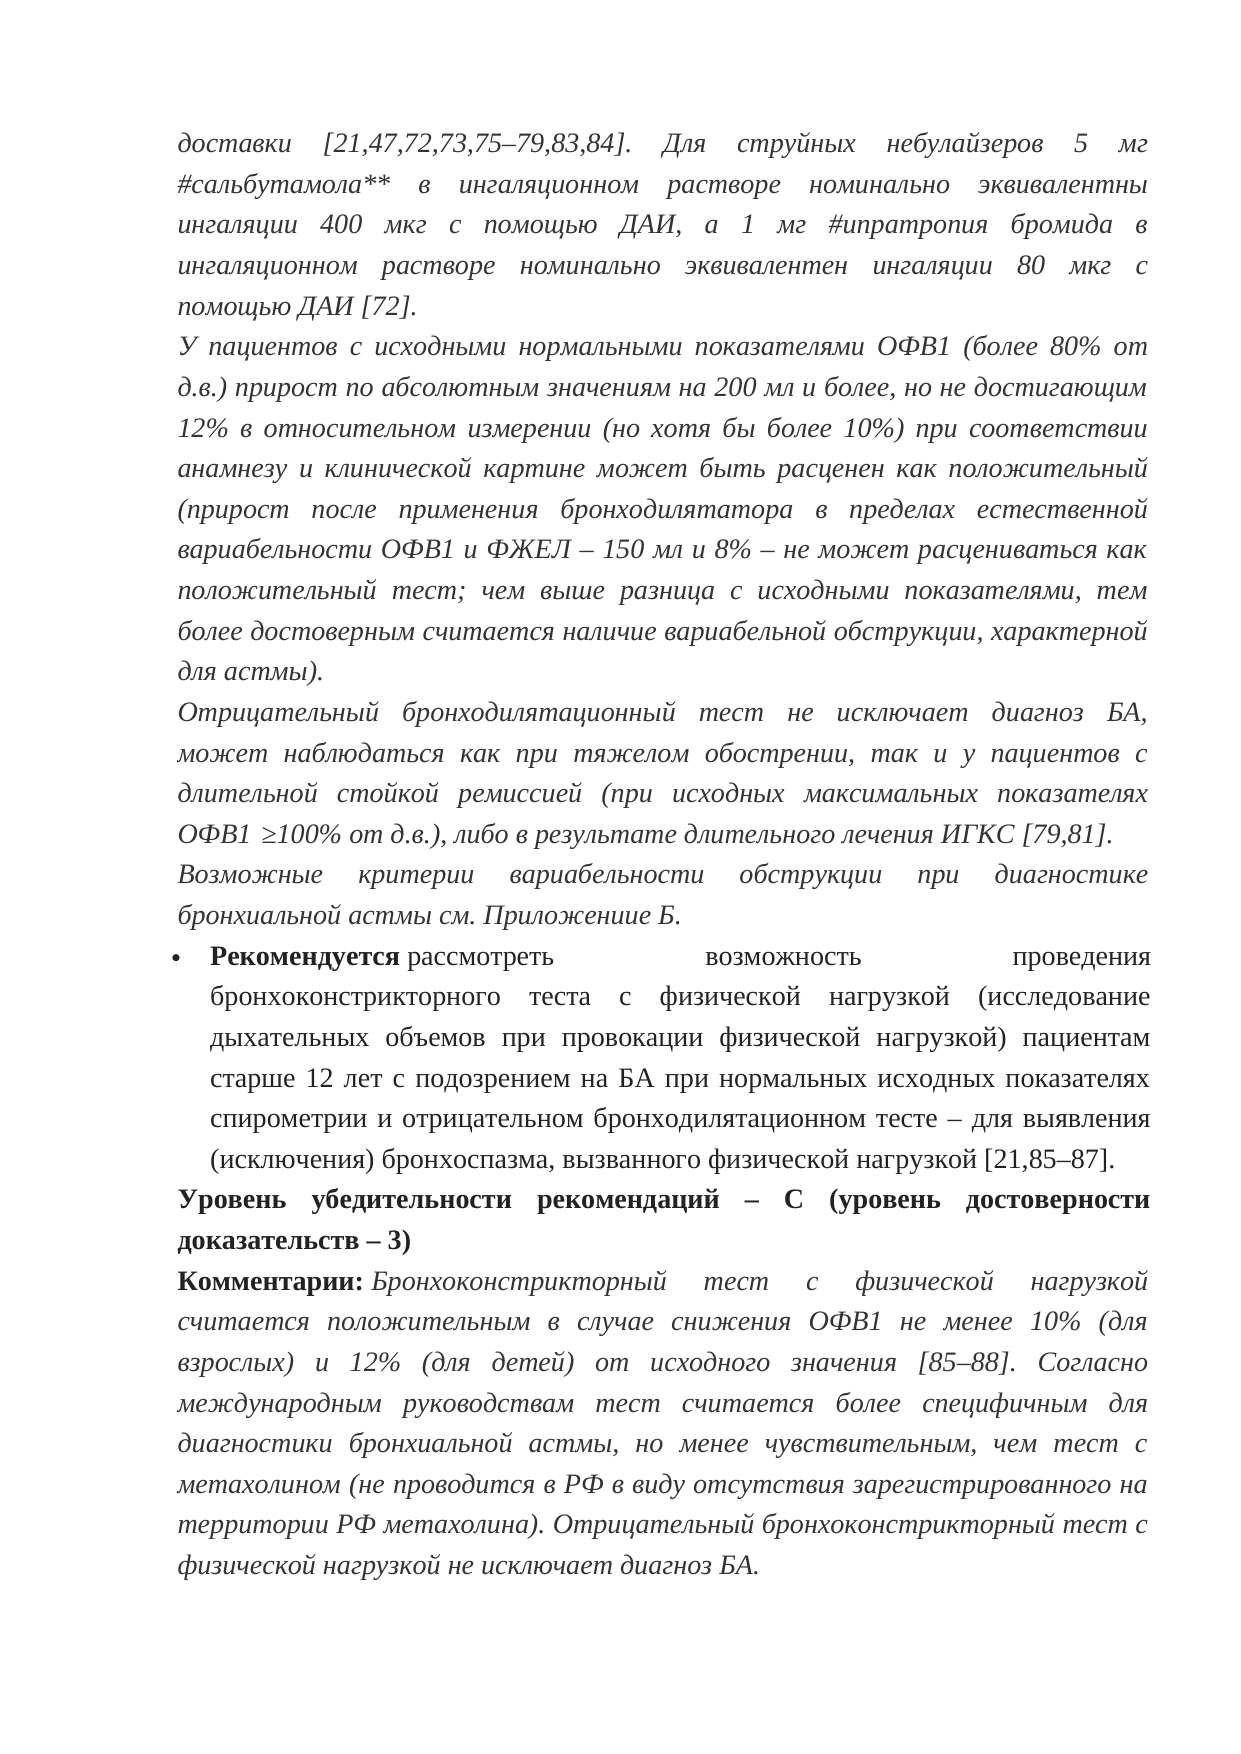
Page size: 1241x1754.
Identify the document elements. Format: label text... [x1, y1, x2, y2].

text Комментарии: Бронхоконстрикторный тест с физической нагрузкой считается положительным в случае снижения ОФВ1 не менее 10% (для взрослых) и 12% (для детей) от исходного значения [85–88]. Согласно международным руководствам тест считается более специфичным для диагностики бронхиальной астмы, но менее чувствительным, чем тест с метахолином (не проводится в РФ в виду отсутствия зарегистрированного на территории РФ метахолина). Отрицательный бронхоконстрикторный тест с физической нагрузкой не исключает диагноз БА. [177, 1256, 1152, 1581]
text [177, 118, 1152, 321]
text У пациентов с исходными нормальными показателями ОФВ1 (более 80% от д.в.) прирост по абсолютным значениям на 200 мл и более, но не достигающим 12% в относительном измерении (но хотя бы более 10%) при соответствии анамнезу и клинической картине может быть расценен как положительный (прирост после применения бронходилятатора в пределах естественной вариабельности ОФВ1 и ФЖЕЛ – 150 мл и 8% – не может расцениваться как положительный тест; чем выше разница с исходными показателями, тем более достоверным считается наличие вариабельной обструкции, характерной для астмы). [177, 321, 1152, 687]
text Уровень убедительности рекомендаций – С (уровень достоверности доказательств – 3) [177, 1174, 1152, 1256]
text Возможные критерии вариабельности обструкции при диагностике бронхиальной астмы см. Приложениие Б. [177, 849, 1152, 931]
text Отрицательный бронходилятационный тест не исключает диагноз БА, может наблюдаться как при тяжелом обострении, так и у пациентов с длительной стойкой ремиссией (при исходных максимальных показателях ОФВ1 ≥100% от д.в.), либо в результате длительного лечения ИГКС [79,81]. [177, 687, 1152, 849]
list Рекомендуется рассмотреть возможность проведения бронхоконстрикторного теста с физической нагрузкой (исследование дыхательных объемов при провокации физической нагрузкой) пациентам старше 12 лет с подозрением на БА при нормальных исходных показателях спирометрии и отрицательном бронходилятационном тесте – для выявления (исключения) бронхоспазма, вызванного физической нагрузкой [21,85–87]. [172, 931, 1152, 1174]
